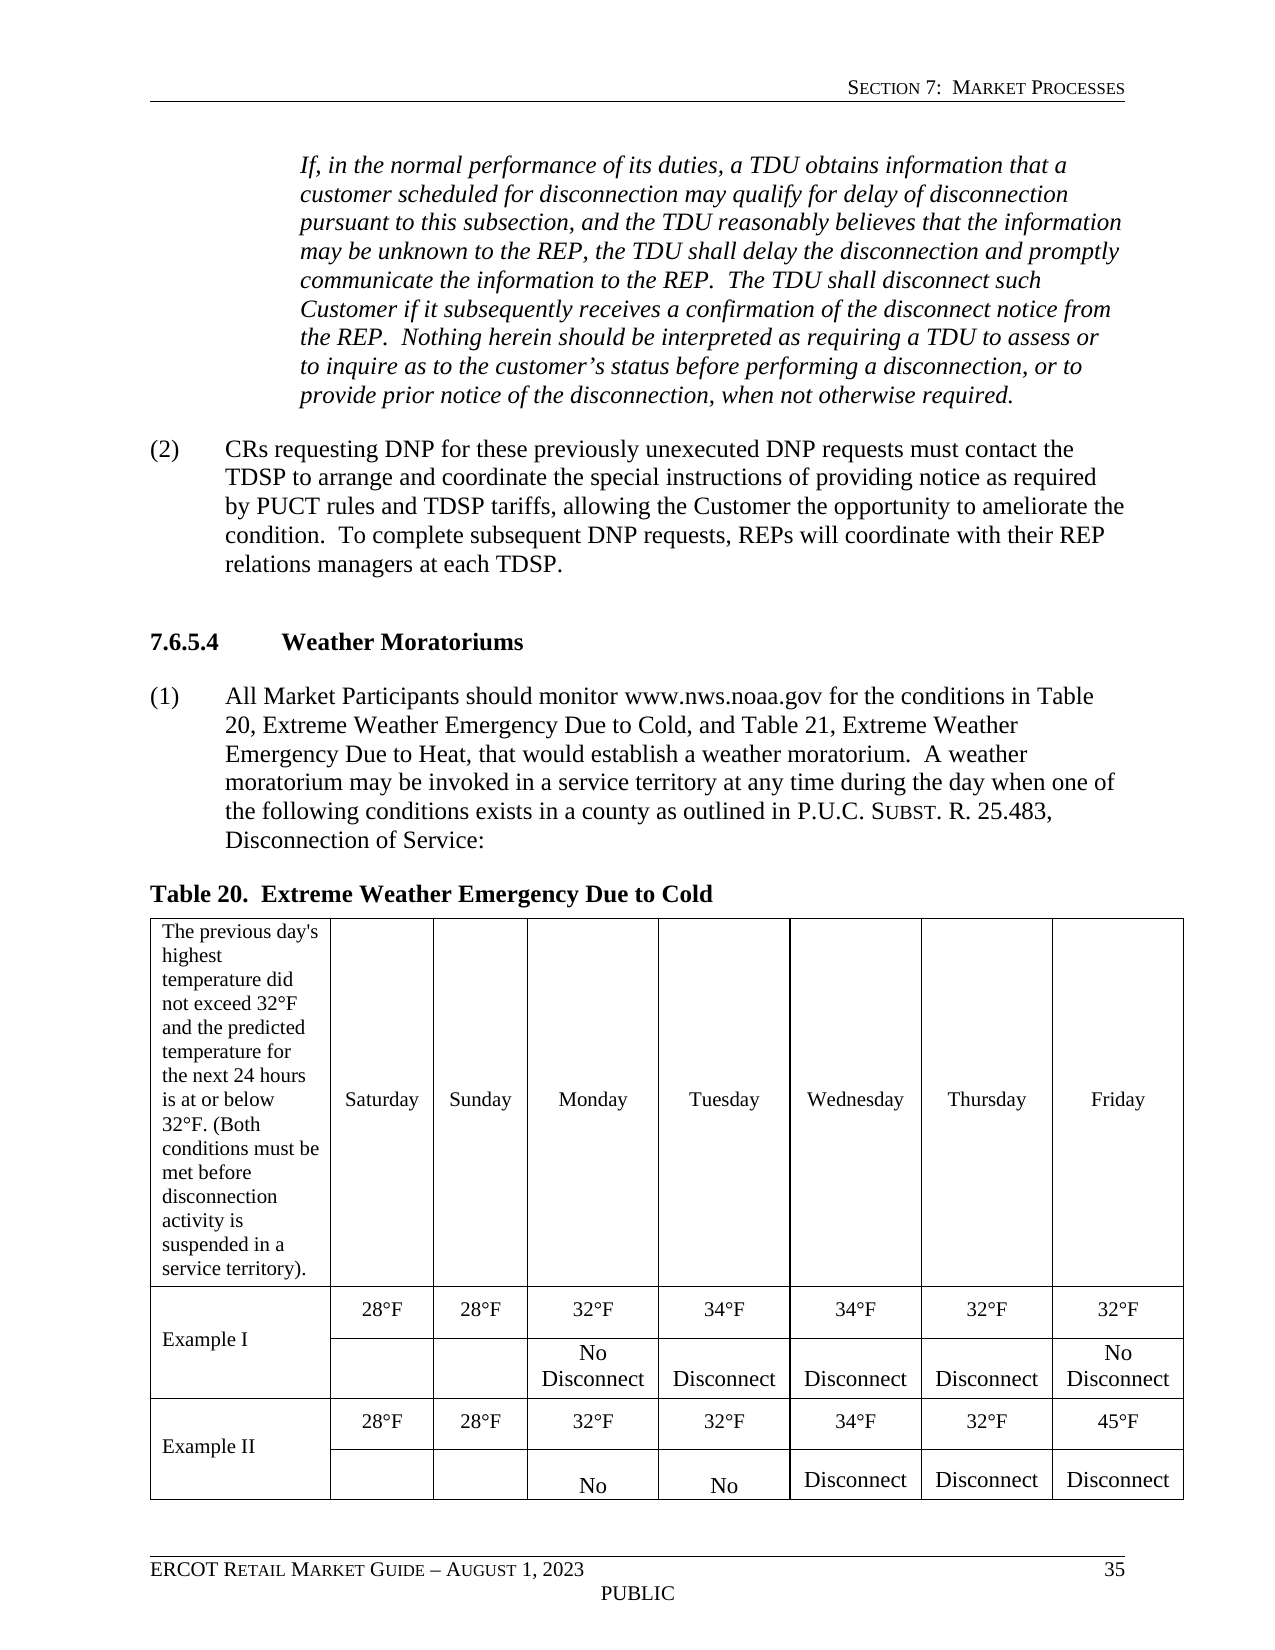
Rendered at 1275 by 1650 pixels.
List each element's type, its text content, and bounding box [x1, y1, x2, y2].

table_cell 32°F [659, 1399, 789, 1449]
table_cell Disconnect [922, 1339, 1052, 1398]
table_cell No Disconnect [1053, 1339, 1183, 1398]
text (1) All Market Participants should monitor www.nws.noaa.gov for the conditions in Table 20, Extreme Weather Emergency Due to Cold, and Table 21, Extreme Weather Emergency Due to Heat, that would establish a weather moratorium. A weather moratorium may be invoked in a service territory at any time during the day when one of the following conditions exists in a county as outlined in P.U.C. Subst. R. 25.483, Disconnection of Service: [150, 681, 1125, 854]
table_cell No Disconnect [528, 1450, 658, 1499]
table_cell 32°F [922, 1399, 1052, 1449]
table_cell [434, 1339, 527, 1398]
table_cell Disconnect [1053, 1450, 1183, 1499]
text Table 20. Extreme Weather Emergency Due to Cold [150, 879, 1125, 907]
table_cell 28°F [434, 1399, 527, 1449]
table_cell 45°F [1053, 1399, 1183, 1449]
table_cell [331, 1339, 433, 1398]
table_cell Example I [151, 1287, 330, 1398]
table_cell [434, 1450, 527, 1499]
table_cell 34°F [791, 1287, 921, 1338]
table_cell Disconnect [791, 1450, 921, 1499]
table_header Tuesday [659, 919, 789, 1286]
table_header Friday [1053, 919, 1183, 1286]
table_cell Example II [151, 1399, 330, 1499]
table_header Sunday [434, 919, 527, 1286]
table_cell 34°F [791, 1399, 921, 1449]
text 7.6.5.4 Weather Moratoriums [150, 627, 1125, 656]
table_header Saturday [331, 919, 433, 1286]
table_header Wednesday [791, 919, 921, 1286]
table_cell [331, 1450, 433, 1499]
text If, in the normal performance of its duties, a TDU obtains information that a customer scheduled for disconnection may qualify for delay of disconnection pursuant to this subsection, and the TDU reasonably believes that the information may be unknown to the REP, the TDU shall delay the disconnection and promptly communicate the information to the REP. The TDU shall disconnect such Customer if it subsequently receives a confirmation of the disconnect notice from the REP. Nothing herein should be interpreted as requiring a TDU to assess or to inquire as to the customer’s status before performing a disconnection, or to provide prior notice of the disconnection, when not otherwise required. [300, 150, 1125, 409]
table_cell 32°F [528, 1399, 658, 1449]
table_cell Disconnect [791, 1339, 921, 1398]
table_cell No Disconnect [659, 1450, 789, 1499]
table_cell 28°F [434, 1287, 527, 1338]
table_cell 32°F [1053, 1287, 1183, 1338]
table_cell 28°F [331, 1399, 433, 1449]
table_cell 32°F [528, 1287, 658, 1338]
text (2) CRs requesting DNP for these previously unexecuted DNP requests must contact the TDSP to arrange and coordinate the special instructions of providing notice as required by PUCT rules and TDSP tariffs, allowing the Customer the opportunity to ameliorate the condition. To complete subsequent DNP requests, REPs will coordinate with their REP relations managers at each TDSP. [150, 434, 1125, 577]
table_cell 28°F [331, 1287, 433, 1338]
table_cell Disconnect [922, 1450, 1052, 1499]
table_cell 34°F [659, 1287, 789, 1338]
table_header Monday [528, 919, 658, 1286]
table_cell 32°F [922, 1287, 1052, 1338]
table_header Thursday [922, 919, 1052, 1286]
table_cell No Disconnect [528, 1339, 658, 1398]
table_cell Disconnect [659, 1339, 789, 1398]
